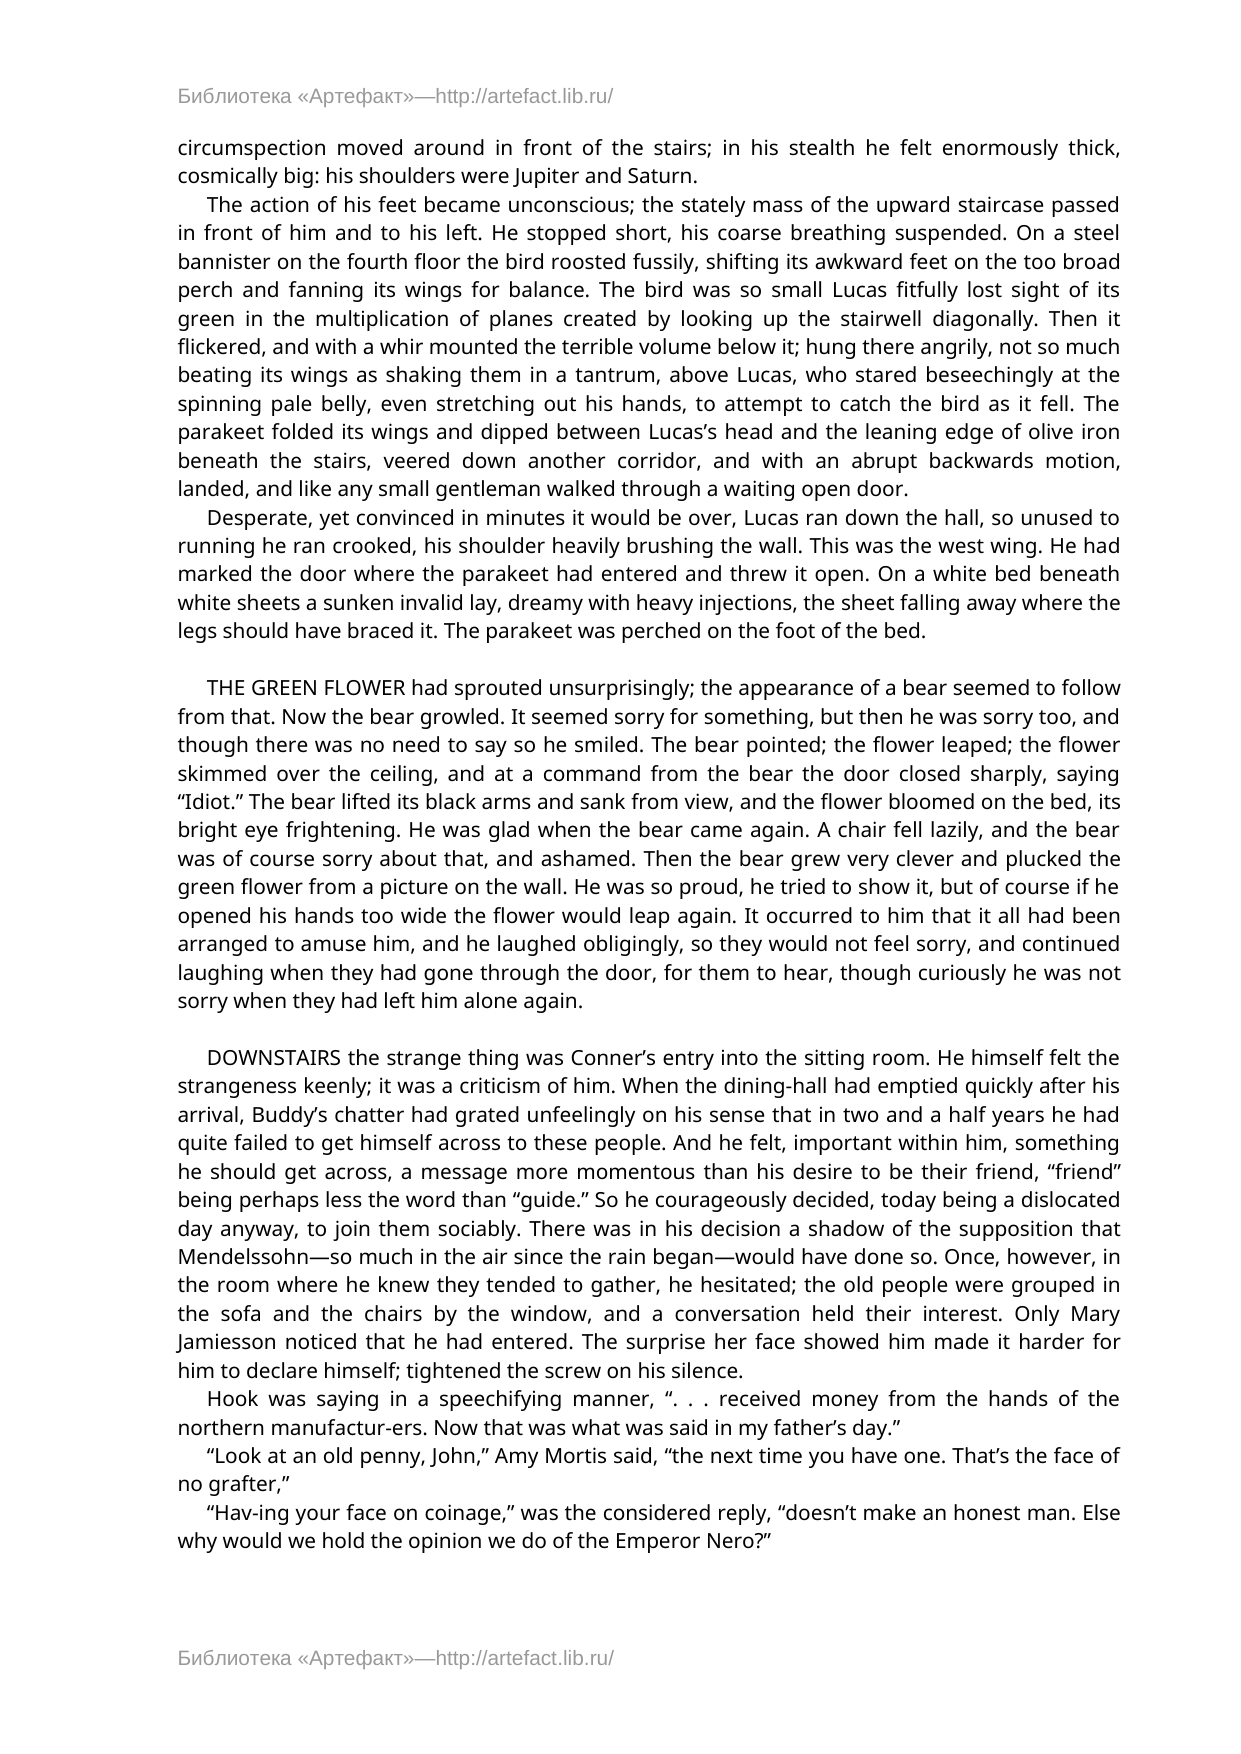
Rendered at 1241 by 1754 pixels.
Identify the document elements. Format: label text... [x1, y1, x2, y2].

text Hook was saying in a speechifying manner, “. . . received money from the hands of the northern manufactur-ers. Now that was what was said in my father’s day.” [177, 1384, 1122, 1441]
text The action of his feet became unconscious; the stately mass of the upward staircase passed in front of him and to his left. He stopped short, his coarse breathing suspended. On a steel bannister on the fourth floor the bird roosted fussily, shifting its awkward feet on the too broad perch and fanning its wings for balance. The bird was so small Lucas fitfully lost sight of its green in the multiplication of planes created by looking up the stairwell diagonally. Then it flickered, and with a whir mounted the terrible volume below it; hung there angrily, not so much beating its wings as shaking them in a tantrum, above Lucas, who stared beseechingly at the spinning pale belly, even stretching out his hands, to attempt to catch the bird as it fell. The parakeet folded its wings and dipped between Lucas’s head and the leaning edge of olive iron beneath the stairs, veered down another corridor, and with an abrupt backwards motion, landed, and like any small gentleman walked through a waiting open door. [177, 190, 1122, 503]
text THE GREEN FLOWER had sprouted unsurprisingly; the appearance of a bear seemed to follow from that. Now the bear growled. It seemed sorry for something, but then he was sorry too, and though there was no need to say so he smiled. The bear pointed; the flower leaped; the flower skimmed over the ceiling, and at a command from the bear the door closed sharply, saying “Idiot.” The bear lifted its black arms and sank from view, and the flower bloomed on the bed, its bright eye frightening. He was glad when the bear came again. A chair fell lazily, and the bear was of course sorry about that, and ashamed. Then the bear grew very clever and plucked the green flower from a picture on the wall. He was so proud, he tried to show it, but of course if he opened his hands too wide the flower would leap again. It occurred to him that it all had been arranged to amuse him, and he laughed obligingly, so they would not feel sorry, and continued laughing when they had gone through the door, for them to hear, though curiously he was not sorry when they had left him alone again. [177, 673, 1122, 1014]
text “Look at an old penny, John,” Amy Mortis said, “the next time you have one. That’s the face of no grafter,” [177, 1441, 1122, 1498]
text “Hav-ing your face on coinage,” was the considered reply, “doesn’t make an honest man. Else why would we hold the opinion we do of the Emperor Nero?” [177, 1498, 1122, 1555]
text Desperate, yet convinced in minutes it would be over, Lucas ran down the hall, so unused to running he ran crooked, his shoulder heavily brushing the wall. This was the west wing. He had marked the door where the parakeet had entered and threw it open. On a white bed beneath white sheets a sunken invalid lay, dreamy with heavy injections, the sheet falling away where the legs should have braced it. The parakeet was perched on the foot of the bed. [177, 503, 1122, 645]
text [177, 133, 1122, 190]
text DOWNSTAIRS the strange thing was Conner’s entry into the sitting room. He himself felt the strangeness keenly; it was a criticism of him. When the dining-hall had emptied quickly after his arrival, Buddy’s chatter had grated unfeelingly on his sense that in two and a half years he had quite failed to get himself across to these people. And he felt, important within him, something he should get across, a message more momentous than his desire to be their friend, “friend” being perhaps less the word than “guide.” So he courageously decided, today being a dislocated day anyway, to join them sociably. There was in his decision a shadow of the supposition that Mendelssohn—so much in the air since the rain began—would have done so. Once, however, in the room where he knew they tended to gather, he hesitated; the old people were grouped in the sofa and the chairs by the window, and a conversation held their interest. Only Mary Jamiesson noticed that he had entered. The surprise her face showed him made it harder for him to declare himself; tightened the screw on his silence. [177, 1043, 1122, 1384]
